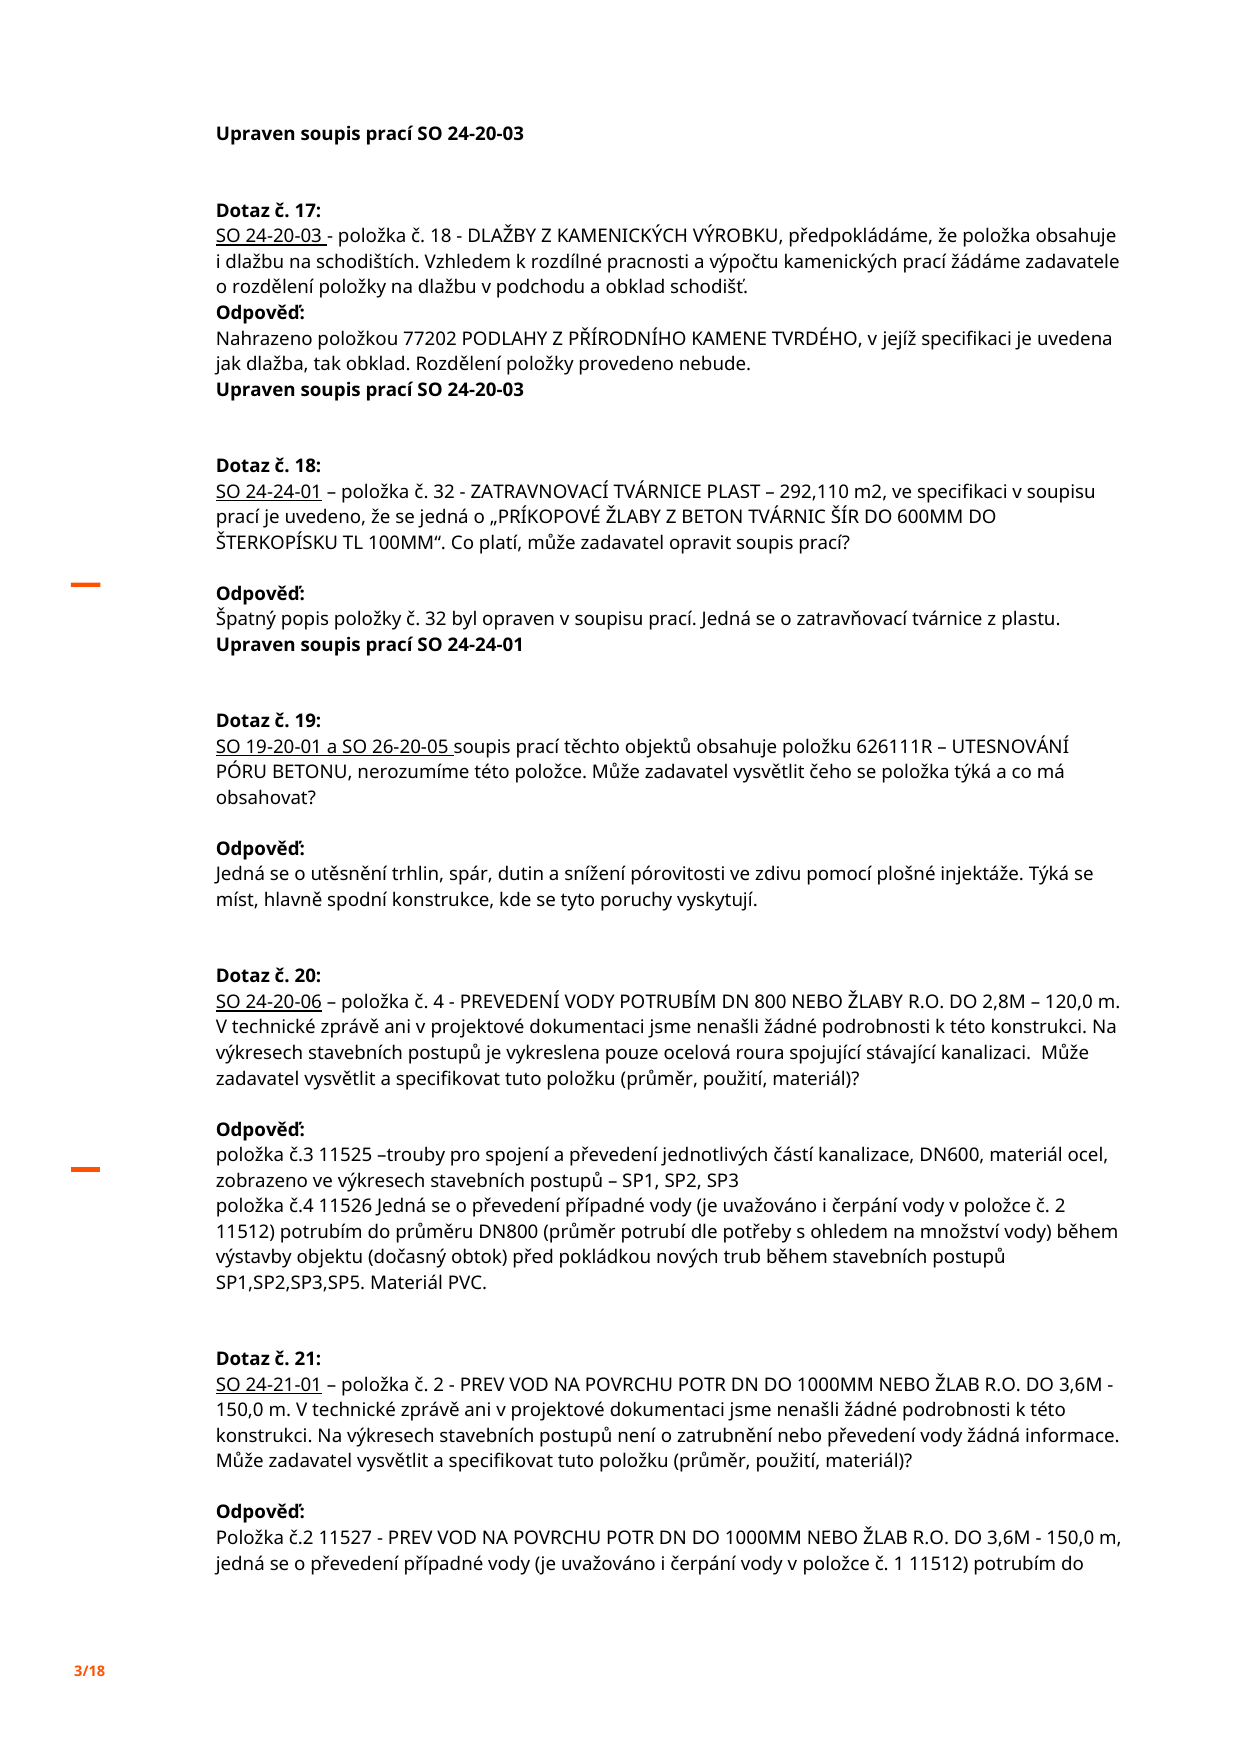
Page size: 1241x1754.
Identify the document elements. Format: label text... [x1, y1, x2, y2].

text SO 24-20-06 – položka č. 4 - PREVEDENÍ VODY POTRUBÍM DN 800 NEBO ŽLABY R.O. DO 2,8M – 120,0 m. V technické zprávě ani v projektové dokumentaci jsme nenašli žádné podrobnosti k této konstrukci. Na výkresech stavebních postupů je vykreslena pouze ocelová roura spojující stávající kanalizaci. Může zadavatel vysvětlit a specifikovat tuto položku (průměr, použití, materiál)? [216, 988, 1122, 1090]
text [216, 1524, 1122, 1575]
text Nahrazeno položkou 77202 PODLAHY Z PŘÍRODNÍHO KAMENE TVRDÉHO, v jejíž specifikaci je uvedena jak dlažba, tak obklad. Rozdělení položky provedeno nebude. [216, 325, 1122, 376]
text Dotaz č. 20: [216, 963, 1122, 988]
text Jedná se o utěsnění trhlin, spár, dutin a snížení pórovitosti ve zdivu pomocí plošné injektáže. Týká se míst, hlavně spodní konstrukce, kde se tyto poruchy vyskytují. [216, 861, 1122, 912]
text Odpověď: [216, 1499, 1122, 1524]
text Dotaz č. 17: [216, 197, 1122, 223]
text položka č.4 11526 Jedná se o převedení případné vody (je uvažováno i čerpání vody v položce č. 2 11512) potrubím do průměru DN800 (průměr potrubí dle potřeby s ohledem na množství vody) během výstavby objektu (dočasný obtok) před pokládkou nových trub během stavebních postupů SP1,SP2,SP3,SP5. Materiál PVC. [216, 1192, 1122, 1294]
text Špatný popis položky č. 32 byl opraven v soupisu prací. Jedná se o zatravňovací tvárnice z plastu. [216, 606, 1122, 631]
text Upraven soupis prací SO 24-20-03 [216, 376, 1122, 401]
text Dotaz č. 21: [216, 1346, 1122, 1371]
text SO 24-21-01 – položka č. 2 - PREV VOD NA POVRCHU POTR DN DO 1000MM NEBO ŽLAB R.O. DO 3,6M - 150,0 m. V technické zprávě ani v projektové dokumentaci jsme nenašli žádné podrobnosti k této konstrukci. Na výkresech stavebních postupů není o zatrubnění nebo převedení vody žádná informace. Může zadavatel vysvětlit a specifikovat tuto položku (průměr, použití, materiál)? [216, 1371, 1122, 1473]
text položka č.3 11525 –trouby pro spojení a převedení jednotlivých částí kanalizace, DN600, materiál ocel, zobrazeno ve výkresech stavebních postupů – SP1, SP2, SP3 [216, 1141, 1122, 1192]
text Odpověď: [216, 299, 1122, 325]
text SO 19-20-01 a SO 26-20-05 soupis prací těchto objektů obsahuje položku 626111R – UTESNOVÁNÍ PÓRU BETONU, nerozumíme této položce. Může zadavatel vysvětlit čeho se položka týká a co má obsahovat? [216, 733, 1122, 810]
text Odpověď: [216, 835, 1122, 861]
text Dotaz č. 19: [216, 708, 1122, 733]
text Dotaz č. 18: [216, 452, 1122, 478]
text SO 24-24-01 – položka č. 32 - ZATRAVNOVACÍ TVÁRNICE PLAST – 292,110 m2, ve specifikaci v soupisu prací je uvedeno, že se jedná o „PRÍKOPOVÉ ŽLABY Z BETON TVÁRNIC ŠÍR DO 600MM DO ŠTERKOPÍSKU TL 100MM“. Co platí, může zadavatel opravit soupis prací? [216, 478, 1122, 554]
text Upraven soupis prací SO 24-20-03 [216, 121, 1122, 146]
text Odpověď: [216, 580, 1122, 606]
text Odpověď: [216, 1116, 1122, 1141]
text Upraven soupis prací SO 24-24-01 [216, 631, 1122, 657]
text SO 24-20-03 - položka č. 18 - DLAŽBY Z KAMENICKÝCH VÝROBKU, předpokládáme, že položka obsahuje i dlažbu na schodištích. Vzhledem k rozdílné pracnosti a výpočtu kamenických prací žádáme zadavatele o rozdělení položky na dlažbu v podchodu a obklad schodišť. [216, 223, 1122, 299]
